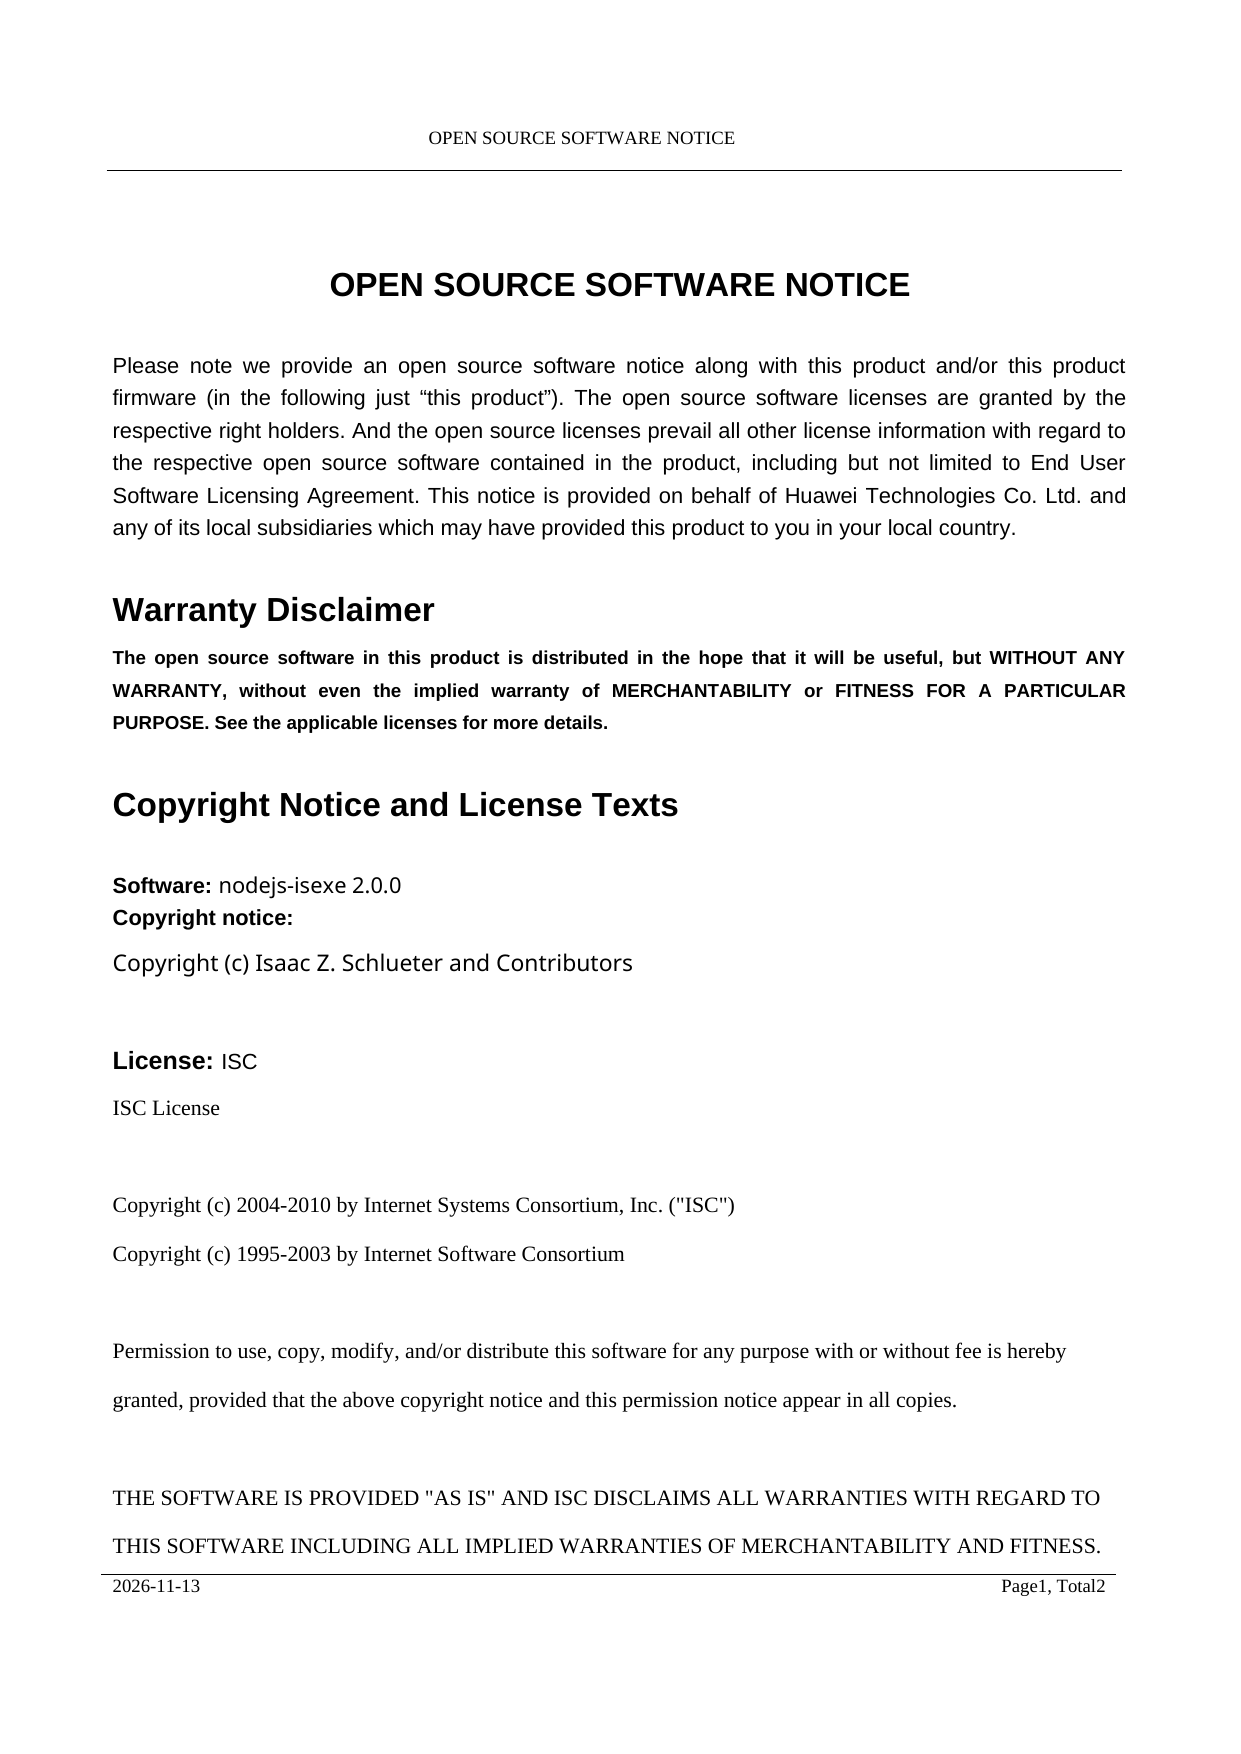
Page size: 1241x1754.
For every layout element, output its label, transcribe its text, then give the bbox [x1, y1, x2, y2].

text Copyright Notice and License Texts [112, 771, 1128, 836]
text Warranty Disclaimer [112, 576, 1128, 641]
text License: ISC [112, 1044, 1128, 1077]
text Copyright (c) Isaac Z. Schlueter and Contributors [112, 947, 1128, 1028]
text Copyright notice: [112, 901, 1128, 934]
text Software: nodejs-isexe 2.0.0 [112, 869, 1128, 901]
text Please note we provide an open source software notice along with this product and/or this product firmware (in the following just “this product”). The open source software licenses are granted by the respective right holders. And the open source licenses prevail all other license information with regard to the respective open source software contained in the product, including but not limited to End User Software Licensing Agreement. This notice is provided on behalf of Huawei Technologies Co. Ltd. and any of its local subsidiaries which may have provided this product to you in your local country. [112, 349, 1128, 544]
text The open source software in this product is distributed in the hope that it will be useful, but WITHOUT ANY WARRANTY, without even the implied warranty of MERCHANTABILITY or FITNESS FOR A PARTICULAR PURPOSE. See the applicable licenses for more details. [112, 641, 1128, 739]
text OPEN SOURCE SOFTWARE NOTICE [112, 251, 1128, 316]
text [112, 1091, 1128, 1562]
